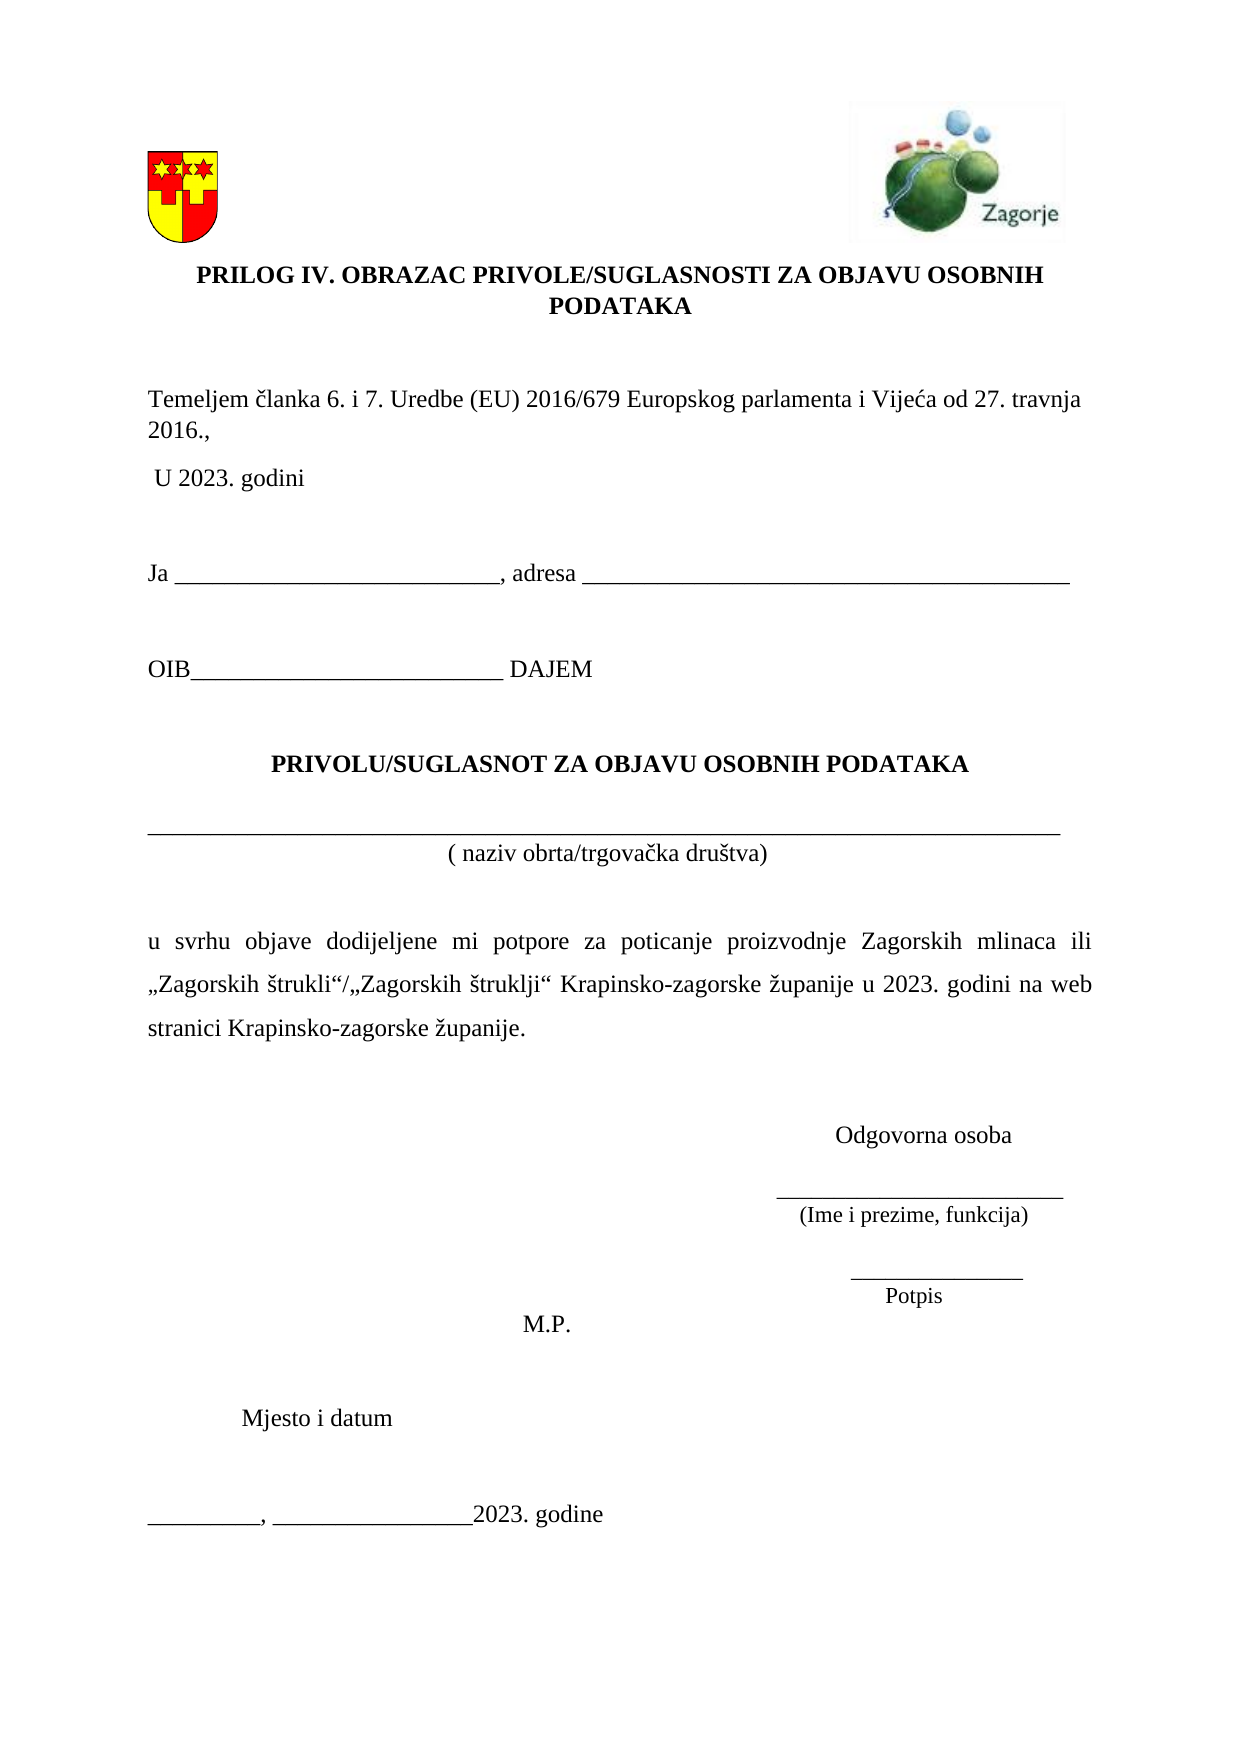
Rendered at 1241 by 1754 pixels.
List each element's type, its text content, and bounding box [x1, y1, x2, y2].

text U 2023. godini [148, 463, 1093, 492]
text _______________ [148, 1256, 1093, 1282]
picture [848, 101, 1066, 243]
text Odgovorna osoba [148, 1120, 1093, 1149]
text Ja __________________________, adresa _______________________________________ [148, 558, 1093, 587]
picture [147, 151, 218, 243]
text Temeljem članka 6. i 7. Uredbe (EU) 2016/679 Europskog parlamenta i Vijeća od 27. travnja 2016., [148, 384, 1093, 444]
text _________, ________________2023. godine [148, 1499, 1093, 1527]
text Mjesto i datum [148, 1403, 1093, 1432]
text _________________________________________________________________________ [148, 809, 1093, 838]
text OIB_________________________ DAJEM [148, 654, 1093, 683]
text u svrhu objave dodijeljene mi potpore za poticanje proizvodnje Zagorskih mlinaca ili „Zagorskih štrukli“/„Zagorskih štruklji“ Krapinsko-zagorske županije u 2023. godini na web stranici Krapinsko-zagorske županije. [148, 926, 1093, 1041]
text _________________________ [148, 1175, 1093, 1202]
text PRIVOLU/SUGLASNOT ZA OBJAVU OSOBNIH PODATAKA [148, 749, 1093, 778]
text M.P. [148, 1309, 1093, 1337]
text ( naziv obrta/trgovačka društva) [148, 838, 1093, 867]
text Potpis [148, 1282, 1093, 1309]
text (Ime i prezime, funkcija) [148, 1202, 1093, 1228]
